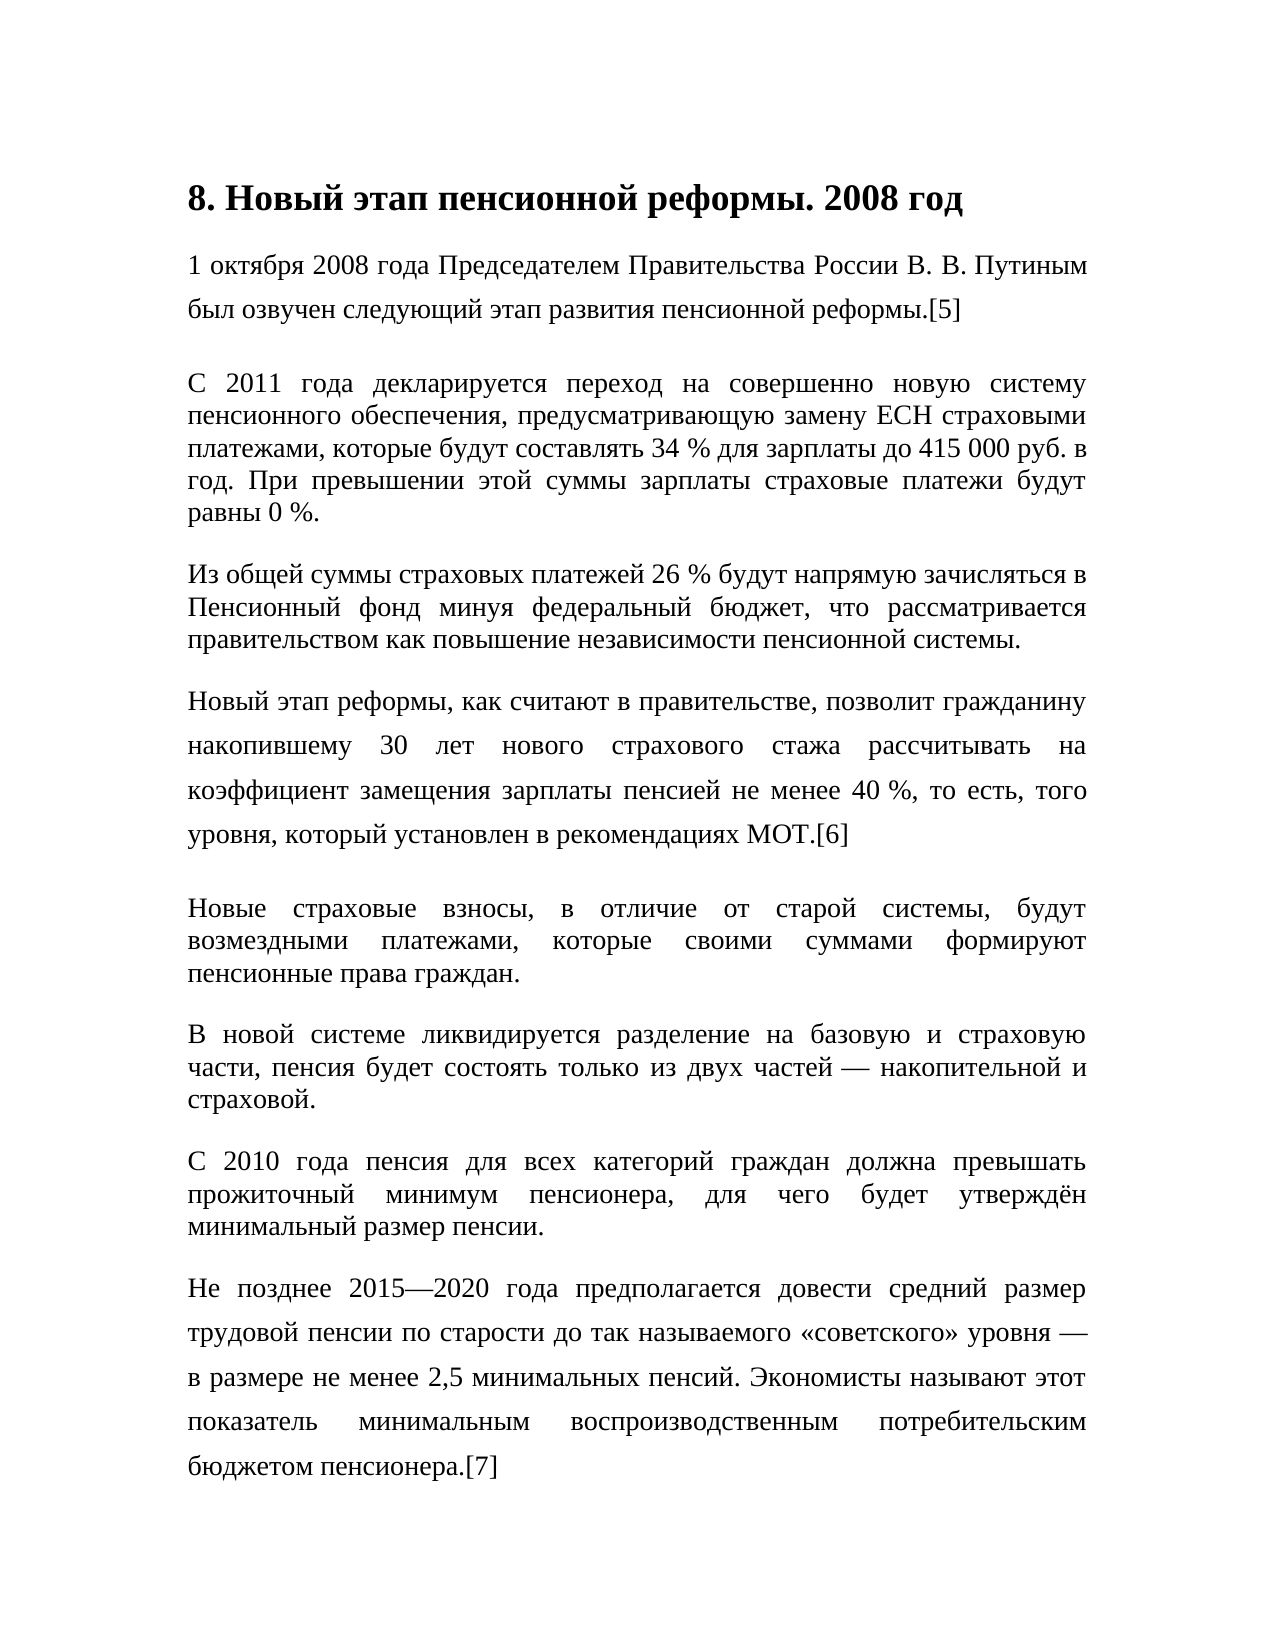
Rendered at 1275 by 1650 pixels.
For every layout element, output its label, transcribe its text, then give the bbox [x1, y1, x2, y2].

text Новый этап реформы, как считают в правительстве, позволит гражданину накопившему 30 лет нового страхового стажа рассчитывать на коэффициент замещения зарплаты пенсией не менее 40 %, то есть, того уровня, который установлен в рекомендациях МОТ.[6] [187, 684, 1087, 861]
text Из общей суммы страховых платежей 26 % будут напрямую зачисляться в Пенсионный фонд минуя федеральный бюджет, что рассматривается правительством как повышение независимости пенсионной системы. [187, 557, 1087, 654]
text Новые страховые взносы, в отличие от старой системы, будут возмездными платежами, которые своими суммами формируют пенсионные права граждан. [187, 891, 1087, 988]
text В новой системе ликвидируется разделение на базовую и страховую части, пенсия будет состоять только из двух частей — накопительной и страховой. [187, 1018, 1087, 1115]
text 1 октября 2008 года Председателем Правительства России В. В. Путиным был озвучен следующий этап развития пенсионной реформы.[5] [187, 248, 1087, 336]
text С 2010 года пенсия для всех категорий граждан должна превышать прожиточный минимум пенсионера, для чего будет утверждён минимальный размер пенсии. [187, 1144, 1087, 1241]
text Не позднее 2015—2020 года предполагается довести средний размер трудовой пенсии по старости до так называемого «советского» уровня — в размере не менее 2,5 минимальных пенсий. Экономисты называют этот показатель минимальным воспроизводственным потребительским бюджетом пенсионера.[7] [187, 1271, 1087, 1493]
list 8. Новый этап пенсионной реформы. 2008 год [187, 175, 1087, 218]
text С 2011 года декларируется переход на совершенно новую систему пенсионного обеспечения, предусматривающую замену ЕСН страховыми платежами, которые будут составлять 34 % для зарплаты до 415 000 руб. в год. При превышении этой суммы зарплаты страховые платежи будут равны 0 %. [187, 366, 1087, 528]
